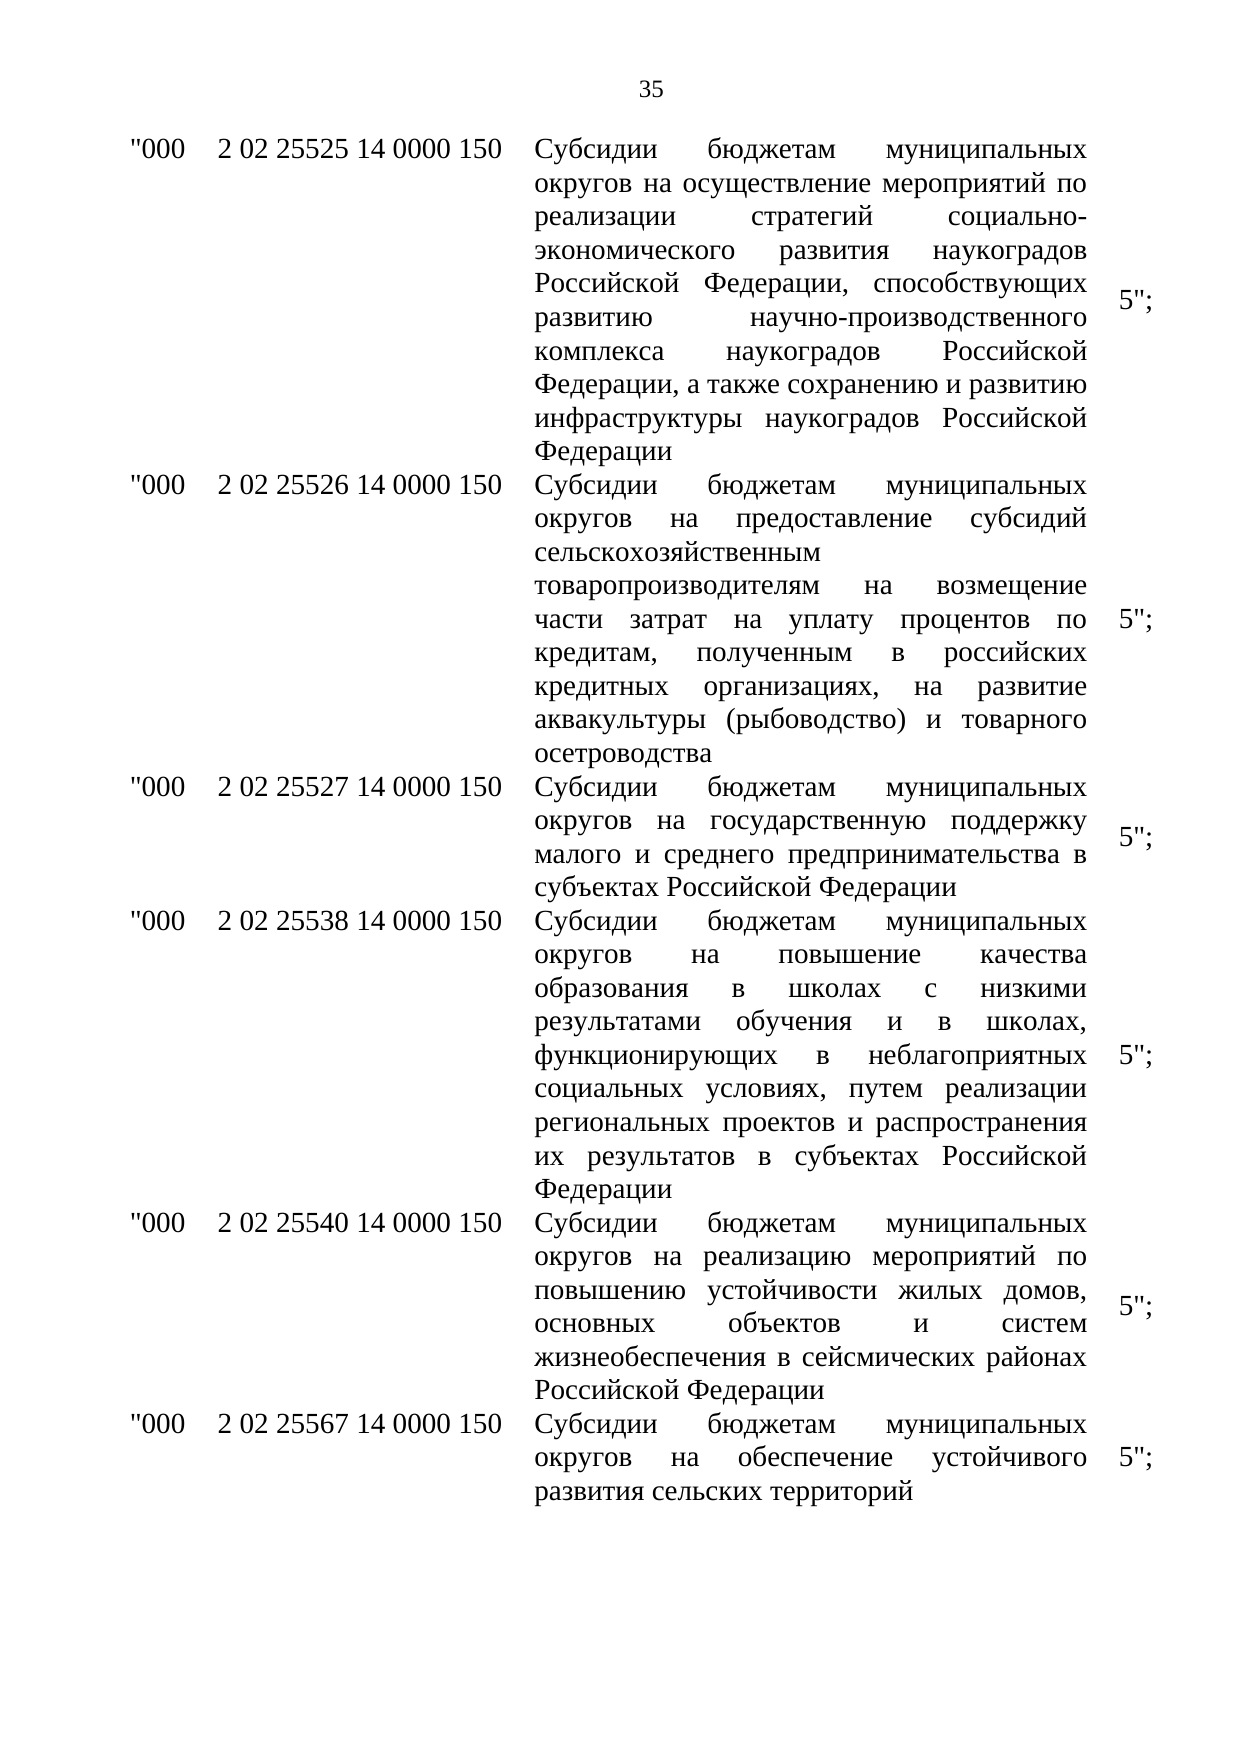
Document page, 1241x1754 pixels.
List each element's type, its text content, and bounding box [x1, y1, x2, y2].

table_cell 2 02 25527 14 0000 150 [196, 769, 523, 903]
table_cell Субсидии бюджетам муниципальных округов на осуществление мероприятий по реализации стратегий социально-экономического развития наукоградов Российской Федерации, способствующих развитию научно-производственного комплекса наукоградов Российской Федерации, а также сохранению и развитию инфраструктуры наукоградов Российской Федерации [523, 131, 1099, 467]
table_cell Субсидии бюджетам муниципальных округов на обеспечение устойчивого развития сельских территорий [523, 1406, 1099, 1507]
table_cell "000 [118, 903, 196, 1205]
table_cell 5"; [1099, 903, 1173, 1205]
table_cell 2 02 25526 14 0000 150 [196, 467, 523, 769]
table_cell 5"; [1099, 131, 1173, 467]
table_cell Субсидии бюджетам муниципальных округов на повышение качества образования в школах с низкими результатами обучения и в школах, функционирующих в неблагоприятных социальных условиях, путем реализации региональных проектов и распространения их результатов в субъектах Российской Федерации [523, 903, 1099, 1205]
table_cell "000 [118, 131, 196, 467]
table_cell Субсидии бюджетам муниципальных округов на реализацию мероприятий по повышению устойчивости жилых домов, основных объектов и систем жизнеобеспечения в сейсмических районах Российской Федерации [523, 1205, 1099, 1406]
table_cell 2 02 25525 14 0000 150 [196, 131, 523, 467]
table_cell "000 [118, 1406, 196, 1507]
table_cell Субсидии бюджетам муниципальных округов на государственную поддержку малого и среднего предпринимательства в субъектах Российской Федерации [523, 769, 1099, 903]
table_cell 2 02 25538 14 0000 150 [196, 903, 523, 1205]
table_cell "000 [118, 769, 196, 903]
table_cell 5"; [1099, 467, 1173, 769]
table_cell 5"; [1099, 769, 1173, 903]
table_cell 2 02 25567 14 0000 150 [196, 1406, 523, 1507]
table_cell 5"; [1099, 1205, 1173, 1406]
table_cell "000 [118, 1205, 196, 1406]
table_cell 5"; [1099, 1406, 1173, 1507]
table_cell 2 02 25540 14 0000 150 [196, 1205, 523, 1406]
table_cell "000 [118, 467, 196, 769]
table_cell Субсидии бюджетам муниципальных округов на предоставление субсидий сельскохозяйственным товаропроизводителям на возмещение части затрат на уплату процентов по кредитам, полученным в российских кредитных организациях, на развитие аквакультуры (рыбоводство) и товарного осетроводства [523, 467, 1099, 769]
